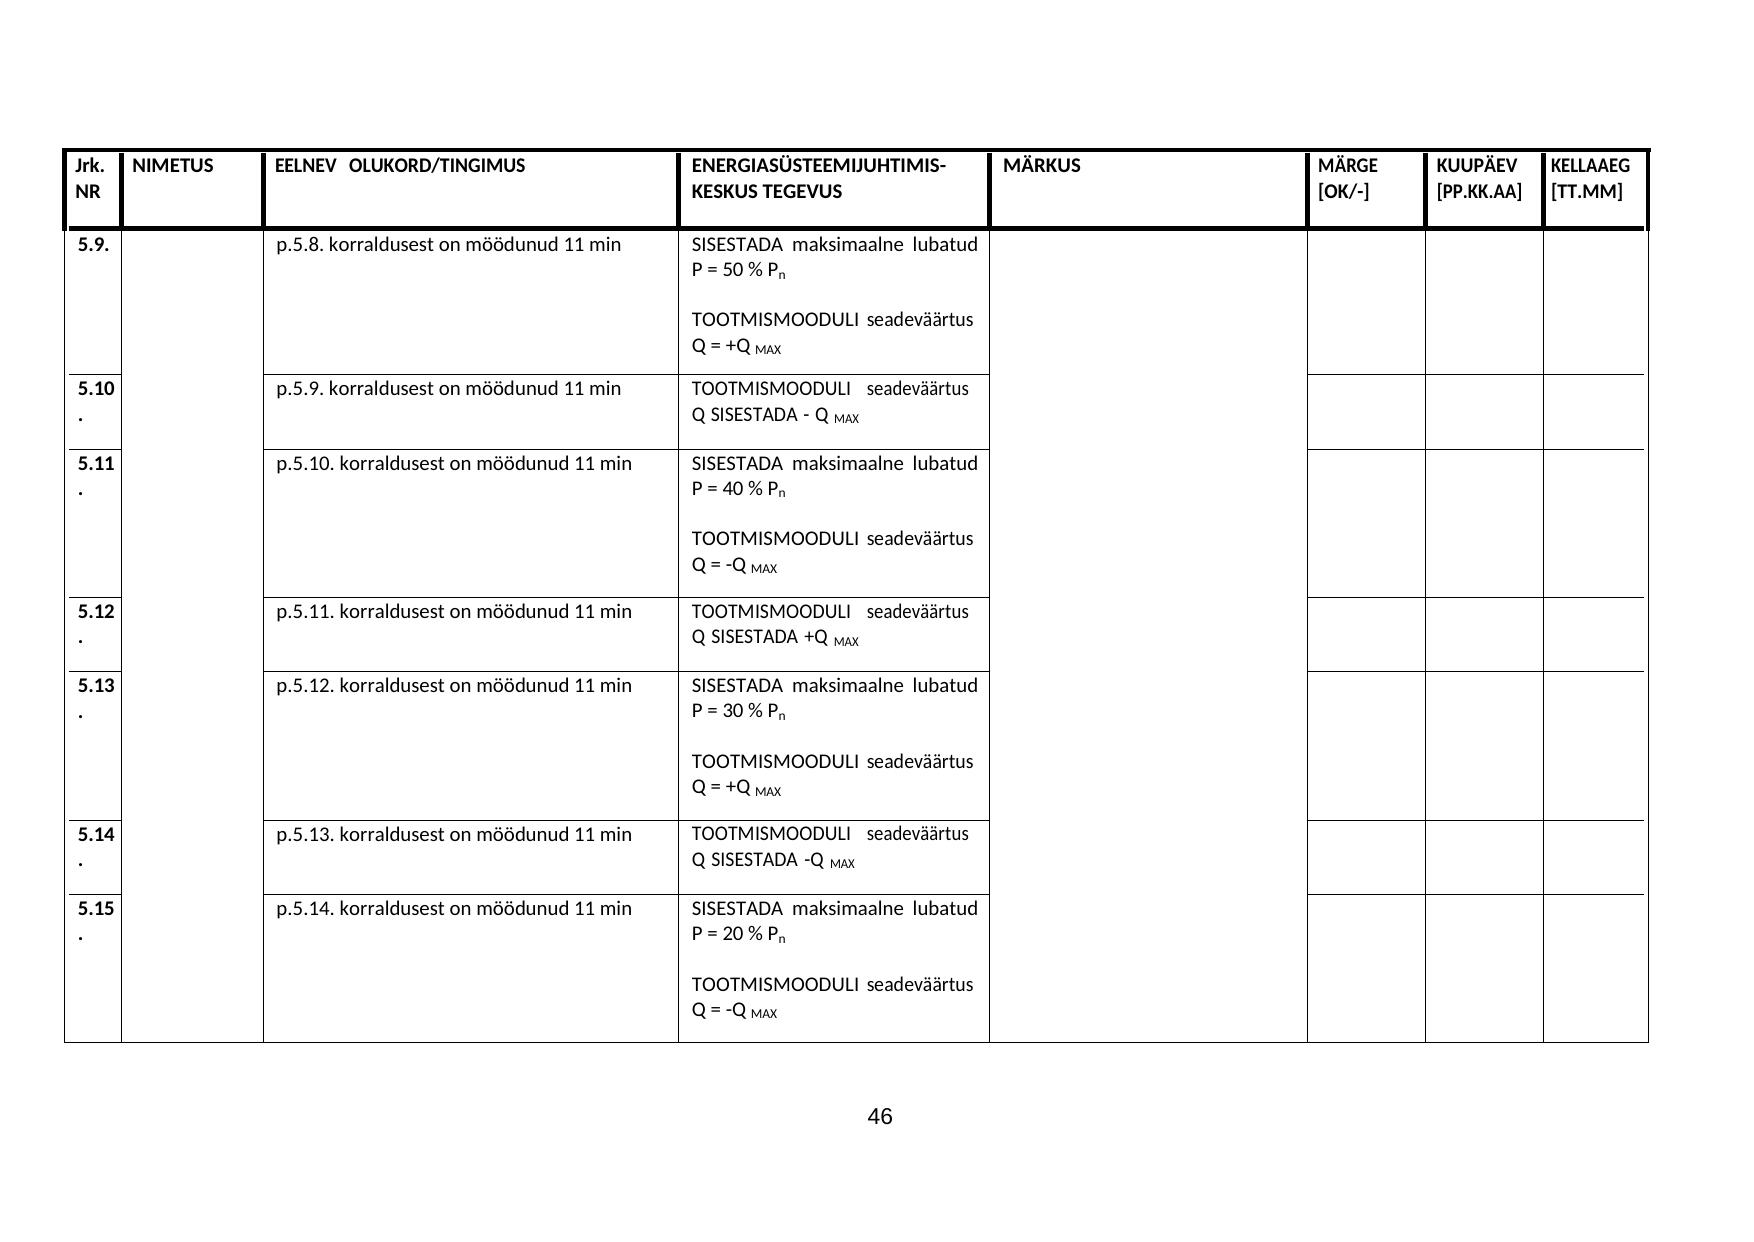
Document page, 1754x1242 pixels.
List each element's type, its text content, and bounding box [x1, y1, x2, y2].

table_header EELNEV OLUKORD/TINGIMUS [266, 152, 537, 226]
table_cell [1308, 598, 1425, 671]
table_header Jrk. NR [67, 152, 121, 226]
table_cell [1426, 375, 1543, 449]
table_cell TOOTMISMOODULI seadeväärtus Q SISESTADA - Q MAX [679, 375, 989, 449]
table_cell p.5.14. korraldusest on möödunud 11 min [264, 895, 678, 1042]
table_cell [1426, 672, 1543, 819]
table_cell [1308, 672, 1425, 819]
table_cell [1426, 895, 1543, 1042]
table_cell TOOTMISMOODULI seadeväärtus Q SISESTADA -Q MAX [679, 821, 989, 894]
table_cell SISESTADA maksimaalne lubatud P = 40 % Pn TOOTMISMOODULI seadeväärtus Q = -Q MAX [679, 450, 989, 597]
table_cell [1308, 821, 1425, 894]
table_cell [1544, 597, 1648, 671]
table_cell 5.15. [65, 894, 121, 1042]
table_cell SISESTADA maksimaalne lubatud P = 30 % Pn TOOTMISMOODULI seadeväärtus Q = +Q MAX [679, 672, 989, 819]
table_cell [1308, 231, 1425, 374]
table_cell [990, 231, 1307, 1042]
table_cell [1308, 895, 1425, 1042]
table_cell [1426, 450, 1543, 597]
table_header NIMETUS [124, 152, 263, 226]
table_cell 5.9. [65, 226, 121, 374]
table_header MÄRGE [OK/-] [1310, 152, 1425, 226]
table_cell [1426, 598, 1543, 671]
table_cell p.5.8. korraldusest on möödunud 11 min [264, 231, 678, 374]
table_cell 5.14. [65, 820, 121, 894]
table_header KUUPÄEV [PP.KK.AA] [1428, 152, 1543, 226]
table_cell [1544, 671, 1648, 819]
table_cell [1544, 374, 1648, 449]
table_cell TOOTMISMOODULI seadeväärtus Q SISESTADA +Q MAX [679, 598, 989, 671]
table_header ENERGIASÜSTEEMIJUHTIMIS- KESKUS TEGEVUS [681, 152, 990, 226]
table_cell p.5.10. korraldusest on möödunud 11 min [264, 450, 678, 597]
table_cell [1544, 894, 1648, 1042]
table_cell p.5.13. korraldusest on möödunud 11 min [264, 821, 678, 894]
table_cell 5.13. [65, 671, 121, 819]
table_cell [1426, 821, 1543, 894]
table_cell [1544, 820, 1648, 894]
table_cell SISESTADA maksimaalne lubatud P = 50 % Pn TOOTMISMOODULI seadeväärtus Q = +Q MAX [679, 231, 989, 374]
table_header KELLAAEG [TT.MM] [1546, 152, 1646, 226]
table_header MÄRKUS [992, 152, 1307, 226]
table_cell [1544, 449, 1648, 597]
table_cell [1426, 231, 1543, 374]
table_cell [1308, 450, 1425, 597]
table_cell [1308, 375, 1425, 449]
table_cell 5.11. [65, 449, 121, 597]
table_cell SISESTADA maksimaalne lubatud P = 20 % Pn TOOTMISMOODULI seadeväärtus Q = -Q MAX [679, 895, 989, 1042]
table_cell 5.12. [65, 597, 121, 671]
table_cell [1544, 226, 1648, 374]
table_cell [122, 231, 263, 1042]
table_cell p.5.11. korraldusest on möödunud 11 min [264, 598, 678, 671]
table_cell 5.10. [65, 374, 121, 449]
table_cell p.5.9. korraldusest on möödunud 11 min [264, 375, 678, 449]
table_cell p.5.12. korraldusest on möödunud 11 min [264, 672, 678, 819]
table_header [537, 152, 678, 226]
